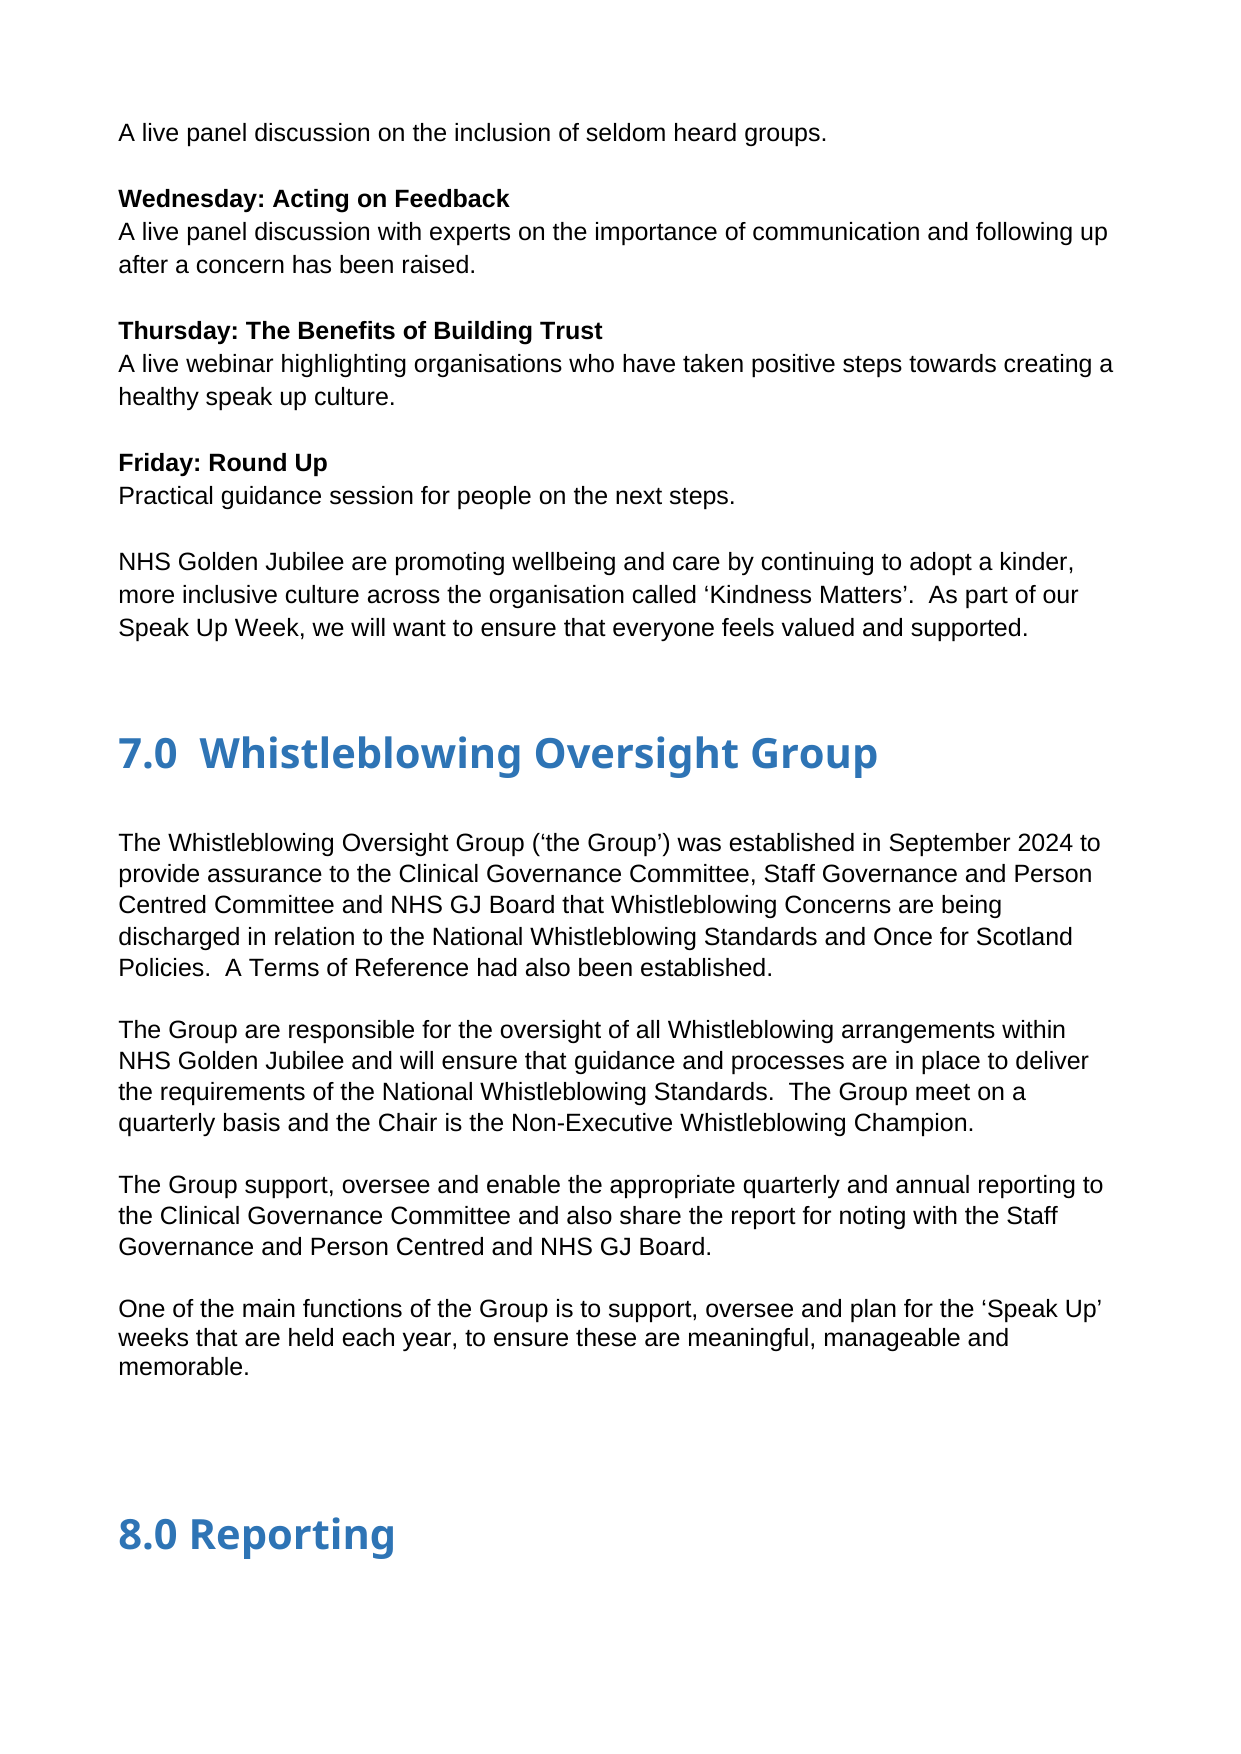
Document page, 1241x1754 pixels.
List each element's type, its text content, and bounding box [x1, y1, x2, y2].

subtitle 7.0 Whistleblowing Oversight Group [118, 724, 1122, 781]
text A live panel discussion with experts on the importance of communication and following up after a concern has been raised. [118, 217, 1122, 279]
text Friday: Round Up [118, 448, 1122, 477]
subtitle 8.0 Reporting [118, 1504, 1122, 1561]
subtitle One of the main functions of the Group is to support, oversee and plan for the ‘Speak Up’ weeks that are held each year, to ensure these are meaningful, manageable and memorable. [118, 1294, 1122, 1380]
text Practical guidance session for people on the next steps. [118, 481, 1122, 510]
text Wednesday: Acting on Feedback [118, 184, 1122, 213]
text A live webinar highlighting organisations who have taken positive steps towards creating a healthy speak up culture. [118, 349, 1122, 411]
text NHS Golden Jubilee are promoting wellbeing and care by continuing to adopt a kinder, more inclusive culture across the organisation called ‘Kindness Matters’. As part of our Speak Up Week, we will want to ensure that everyone feels valued and supported. [118, 547, 1122, 642]
text The Group support, oversee and enable the appropriate quarterly and annual reporting to the Clinical Governance Committee and also share the report for noting with the Staff Governance and Person Centred and NHS GJ Board. [118, 1170, 1122, 1261]
text The Whistleblowing Oversight Group (‘the Group’) was established in September 2024 to provide assurance to the Clinical Governance Committee, Staff Governance and Person Centred Committee and NHS GJ Board that Whistleblowing Concerns are being discharged in relation to the National Whistleblowing Standards and Once for Scotland Policies. A Terms of Reference had also been established. [118, 828, 1122, 981]
text A live panel discussion on the inclusion of seldom heard groups. [118, 118, 1122, 147]
text Thursday: The Benefits of Building Trust [118, 316, 1122, 345]
text The Group are responsible for the oversight of all Whistleblowing arrangements within NHS Golden Jubilee and will ensure that guidance and processes are in place to deliver the requirements of the National Whistleblowing Standards. The Group meet on a quarterly basis and the Chair is the Non-Executive Whistleblowing Champion. [118, 1015, 1122, 1137]
